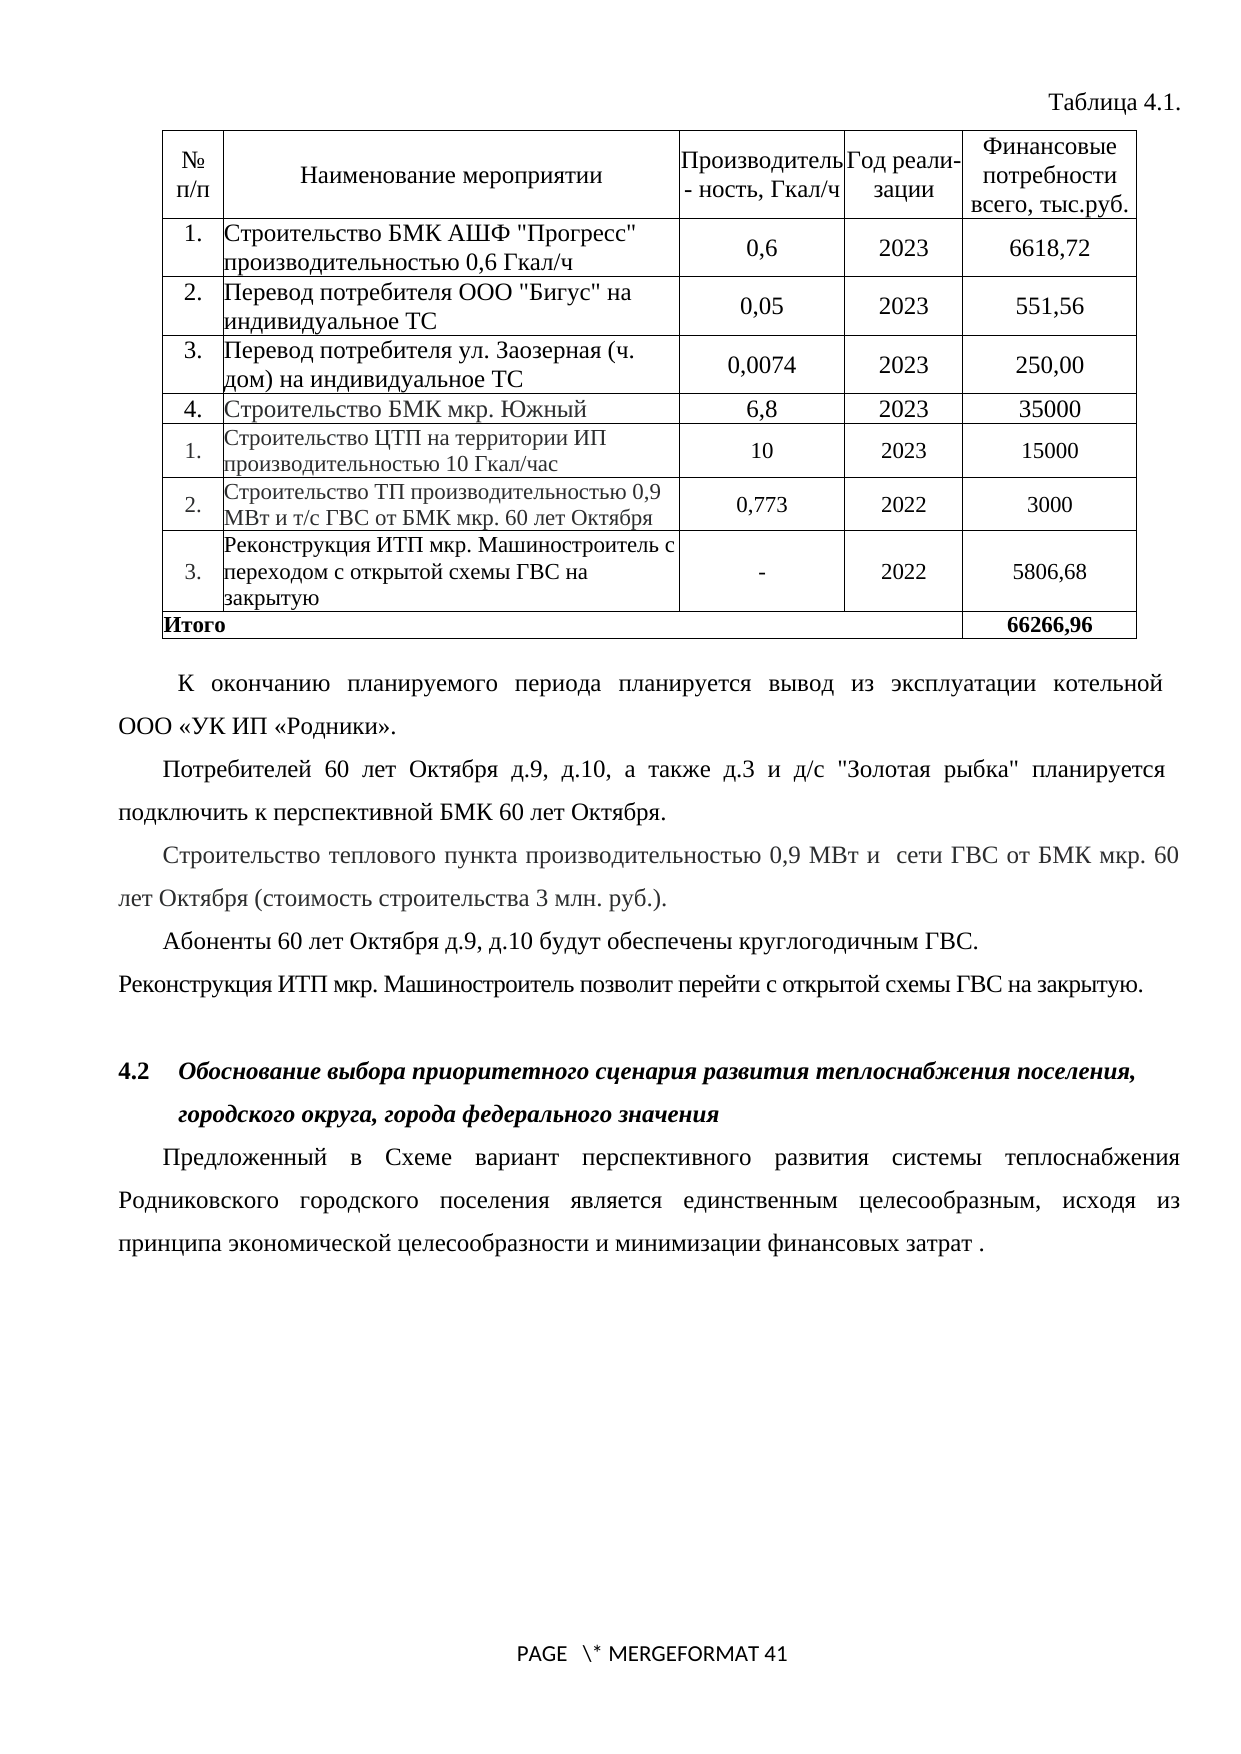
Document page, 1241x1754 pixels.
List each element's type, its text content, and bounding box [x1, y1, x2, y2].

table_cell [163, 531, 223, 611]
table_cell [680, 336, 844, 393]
text Таблица 4.1. [118, 87, 1181, 116]
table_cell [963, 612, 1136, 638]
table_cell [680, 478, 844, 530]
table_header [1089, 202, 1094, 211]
text Реконструкция ИТП мкр. Машиностроитель позволит перейти с открытой схемы ГВС на закрытую. [118, 969, 1181, 998]
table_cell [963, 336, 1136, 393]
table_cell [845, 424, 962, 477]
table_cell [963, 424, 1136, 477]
text Предложенный в Схеме вариант перспективного развития системы теплоснабжения Родниковского городского поселения является единственным целесообразным, исходя из принципа экономической целесообразности и минимизации финансовых затрат . [118, 1142, 1181, 1257]
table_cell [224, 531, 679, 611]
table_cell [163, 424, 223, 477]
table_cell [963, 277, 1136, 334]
text К окончанию планируемого периода планируется вывод из эксплуатации котельной ООО «УК ИП «Родники». [118, 668, 1181, 739]
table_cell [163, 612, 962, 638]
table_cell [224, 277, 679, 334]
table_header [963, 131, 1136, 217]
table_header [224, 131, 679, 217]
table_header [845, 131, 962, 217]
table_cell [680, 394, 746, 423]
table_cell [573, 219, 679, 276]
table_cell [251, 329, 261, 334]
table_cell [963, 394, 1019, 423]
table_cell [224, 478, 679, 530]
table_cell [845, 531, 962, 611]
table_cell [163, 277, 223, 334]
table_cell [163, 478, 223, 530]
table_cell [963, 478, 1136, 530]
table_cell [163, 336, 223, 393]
subtitle Обоснование выбора приоритетного сценария развития теплоснабжения поселения, городского округа, города федерального значения [118, 1056, 1181, 1128]
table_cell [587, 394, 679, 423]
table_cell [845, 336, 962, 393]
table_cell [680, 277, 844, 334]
text Абоненты 60 лет Октября д.9, д.10 будут обеспечены круглогодичным ГВС. [118, 926, 1166, 955]
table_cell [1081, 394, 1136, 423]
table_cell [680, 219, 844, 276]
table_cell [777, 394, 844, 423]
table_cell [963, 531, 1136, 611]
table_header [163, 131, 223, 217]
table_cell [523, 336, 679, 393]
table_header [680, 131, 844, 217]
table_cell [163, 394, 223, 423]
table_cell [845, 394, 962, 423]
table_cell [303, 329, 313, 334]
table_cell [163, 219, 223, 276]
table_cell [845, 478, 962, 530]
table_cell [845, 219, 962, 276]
text Потребителей 60 лет Октября д.9, д.10, а также д.3 и д/с "Золотая рыбка" планируется подключить к перспективной БМК 60 лет Октября. [118, 754, 1166, 826]
text Строительство теплового пункта производительностью 0,9 МВт и сети ГВС от БМК мкр. 60 лет Октября (стоимость строительства 3 млн. руб.). [118, 840, 1181, 912]
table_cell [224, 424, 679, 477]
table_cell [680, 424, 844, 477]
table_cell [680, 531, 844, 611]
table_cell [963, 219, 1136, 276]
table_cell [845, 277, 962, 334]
